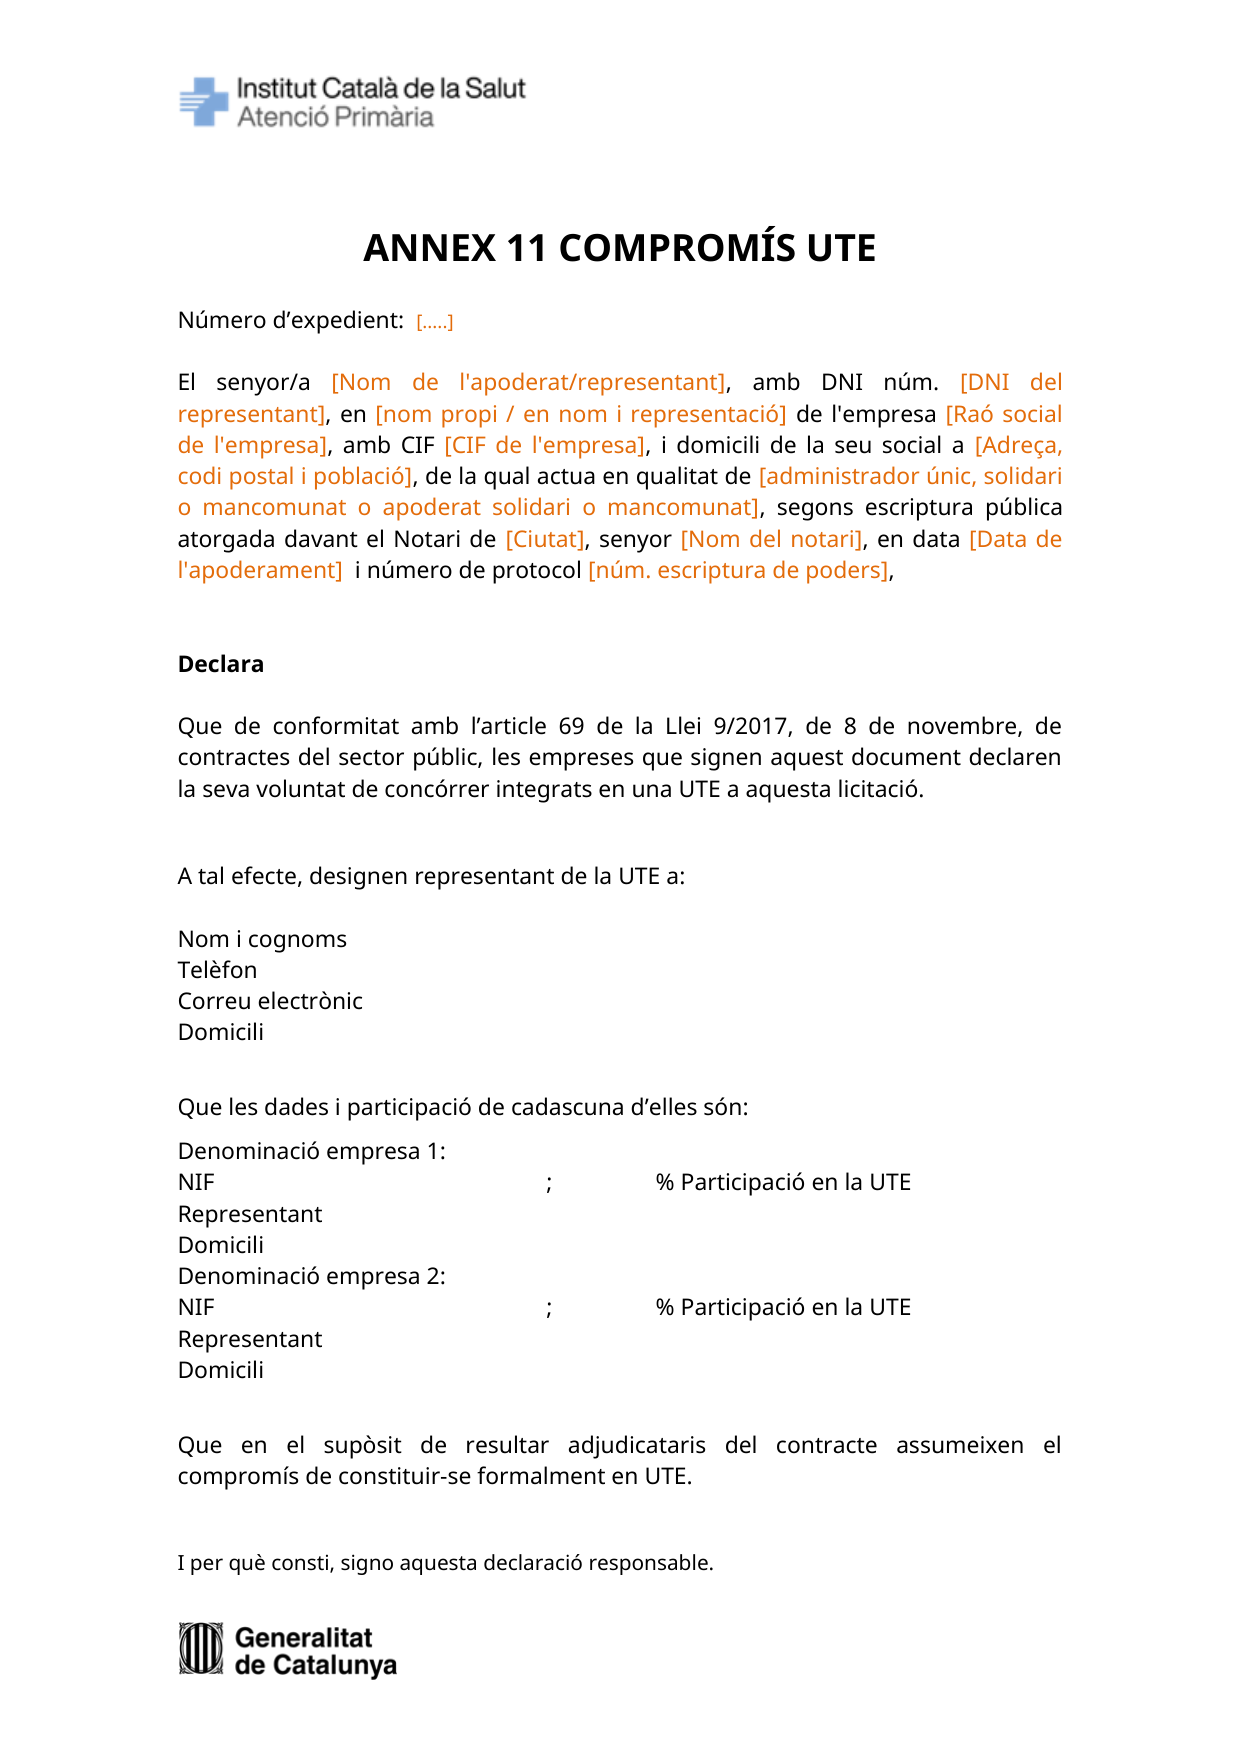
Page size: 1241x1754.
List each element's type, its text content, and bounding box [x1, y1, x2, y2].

text Que les dades i participació de cadascuna d’elles són: [177, 1091, 1063, 1123]
text I per què consti, signo aquesta declaració responsable. [177, 1548, 1063, 1576]
text Que de conformitat amb l’article 69 de la Llei 9/2017, de 8 de novembre, de contractes del sector públic, les empreses que signen aquest document declaren la seva voluntat de concórrer integrats en una UTE a aquesta licitació. [177, 710, 1063, 804]
text Nom i cognoms [177, 923, 1063, 954]
text El senyor/a [Nom de l'apoderat/representant], amb DNI núm. [DNI del representant], en [nom propi / en nom i representació] de l'empresa [Raó social de l'empresa], amb CIF [CIF de l'empresa], i domicili de la seu social a [Adreça, codi postal i població], de la qual actua en qualitat de [administrador únic, solidari o mancomunat o apoderat solidari o mancomunat], segons escriptura pública atorgada davant el Notari de [Ciutat], senyor [Nom del notari], en data [Data de l'apoderament] i número de protocol [núm. escriptura de poders], [177, 366, 1063, 585]
text Denominació empresa 2: [177, 1260, 1063, 1291]
text Número d’expedient: [.....] [177, 304, 1063, 335]
text Denominació empresa 1: [177, 1135, 1063, 1166]
picture [177, 1620, 399, 1681]
text Declara [177, 648, 1063, 679]
text Domicili [177, 1229, 1063, 1260]
text Telèfon [177, 954, 1063, 985]
text ANNEX 11 COMPROMÍS UTE [177, 222, 1063, 273]
text Representant [177, 1198, 1063, 1229]
text A tal efecte, designen representant de la UTE a: [177, 860, 1063, 891]
text Correu electrònic [177, 985, 1063, 1016]
text Domicili [177, 1354, 1063, 1385]
text Representant [177, 1323, 1063, 1354]
text NIF ; % Participació en la UTE [177, 1291, 1063, 1323]
text Domicili [177, 1016, 1063, 1048]
text Que en el supòsit de resultar adjudicataris del contracte assumeixen el compromís de constituir-se formalment en UTE. [177, 1429, 1063, 1491]
picture [177, 73, 701, 129]
text NIF ; % Participació en la UTE [177, 1166, 1063, 1198]
